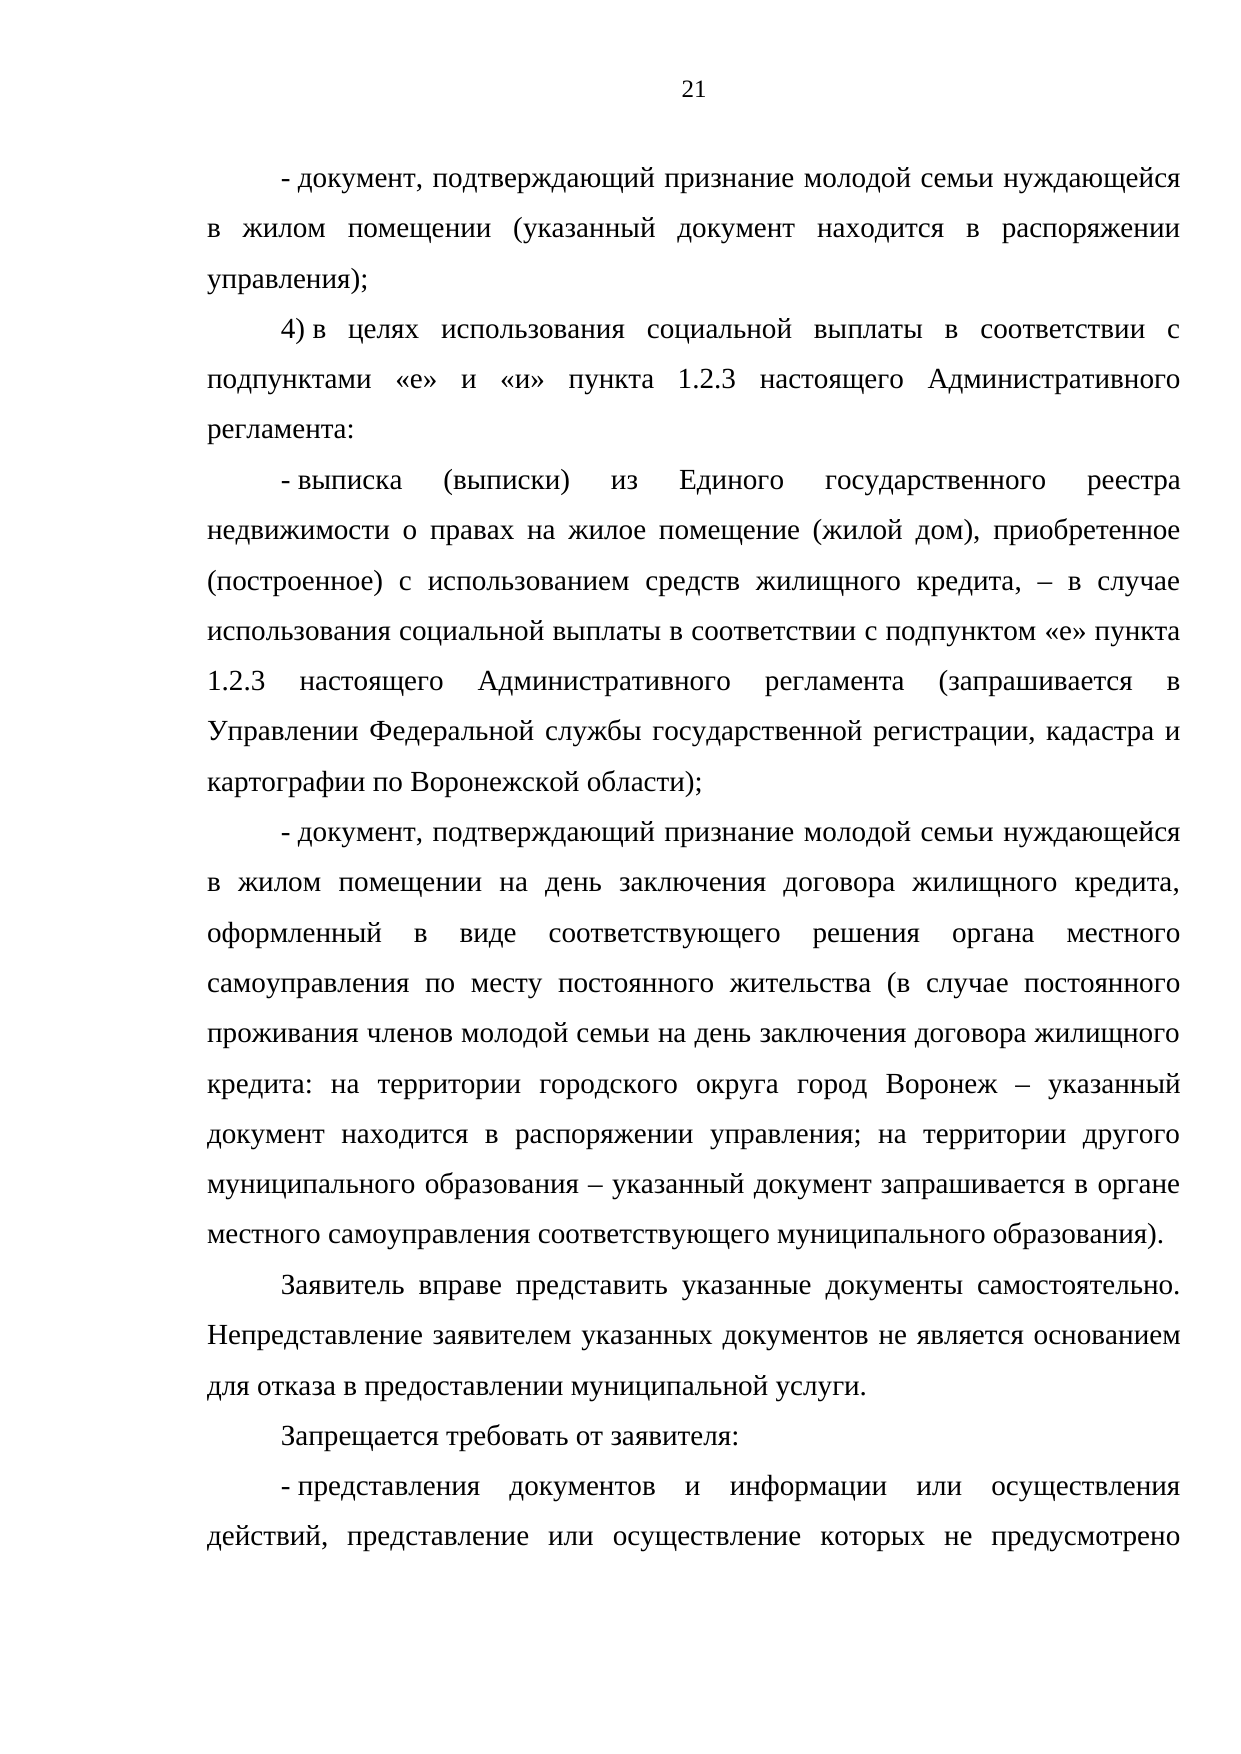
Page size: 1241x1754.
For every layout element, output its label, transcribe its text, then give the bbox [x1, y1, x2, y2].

text Заявитель вправе представить указанные документы самостоятельно. Непредставление заявителем указанных документов не является основанием для отказа в предоставлении муниципальной услуги. [207, 1267, 1181, 1401]
text - выписка (выписки) из Единого государственного реестра недвижимости о правах на жилое помещение (жилой дом), приобретенное (построенное) с использованием средств жилищного кредита, – в случае использования социальной выплаты в соответствии с подпунктом «е» пункта 1.2.3 настоящего Административного регламента (запрашивается в Управлении Федеральной службы государственной регистрации, кадастра и картографии по Воронежской области); [207, 462, 1181, 797]
text 4) в целях использования социальной выплаты в соответствии с подпунктами «е» и «и» пункта 1.2.3 настоящего Административного регламента: [207, 311, 1181, 445]
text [207, 1468, 1181, 1552]
text - документ, подтверждающий признание молодой семьи нуждающейся в жилом помещении (указанный документ находится в распоряжении управления); [207, 160, 1181, 294]
text Запрещается требовать от заявителя: [207, 1418, 1181, 1451]
text - документ, подтверждающий признание молодой семьи нуждающейся в жилом помещении на день заключения договора жилищного кредита, оформленный в виде соответствующего решения органа местного самоуправления по месту постоянного жительства (в случае постоянного проживания членов молодой семьи на день заключения договора жилищного кредита: на территории городского округа город Воронеж – указанный документ находится в распоряжении управления; на территории другого муниципального образования – указанный документ запрашивается в органе местного самоуправления соответствующего муниципального образования). [207, 814, 1181, 1250]
